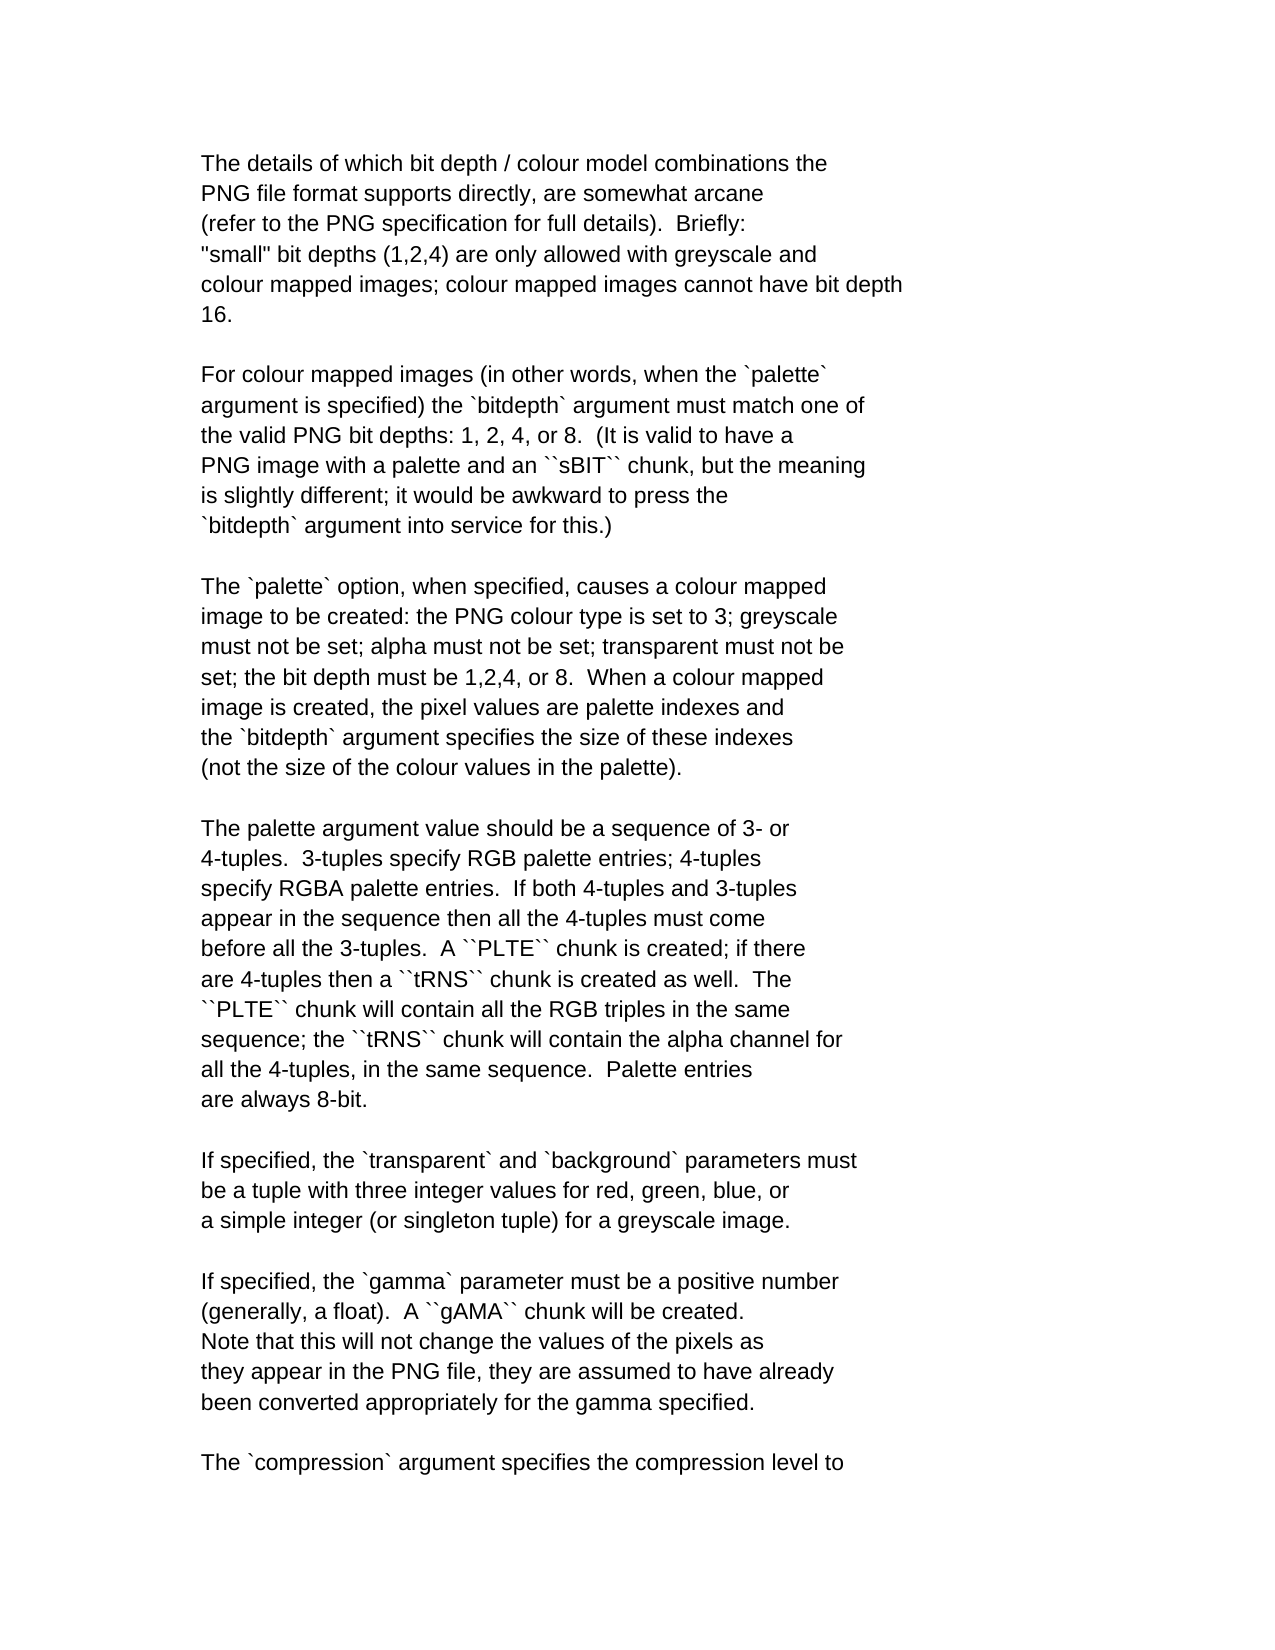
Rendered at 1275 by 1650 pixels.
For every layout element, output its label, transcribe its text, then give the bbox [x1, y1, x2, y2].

text (refer to the PNG specification for full details). Briefly: [150, 210, 1125, 237]
text be a tuple with three integer values for red, green, blue, or [150, 1177, 1125, 1203]
text all the 4-tuples, in the same sequence. Palette entries [150, 1056, 1125, 1083]
text before all the 3-tuples. A ``PLTE`` chunk is created; if there [150, 935, 1125, 962]
text image is created, the pixel values are palette indexes and [150, 694, 1125, 720]
text "small" bit depths (1,2,4) are only allowed with greyscale and [150, 241, 1125, 267]
text `bitdepth` argument into service for this.) [150, 512, 1125, 539]
text The `palette` option, when specified, causes a colour mapped [150, 573, 1125, 599]
text 4-tuples. 3-tuples specify RGB palette entries; 4-tuples [150, 845, 1125, 871]
text argument is specified) the `bitdepth` argument must match one of [150, 392, 1125, 418]
text a simple integer (or singleton tuple) for a greyscale image. [150, 1207, 1125, 1234]
text been converted appropriately for the gamma specified. [150, 1388, 1125, 1415]
text (generally, a float). A ``gAMA`` chunk will be created. [150, 1298, 1125, 1324]
text Note that this will not change the values of the pixels as [150, 1328, 1125, 1354]
text PNG image with a palette and an ``sBIT`` chunk, but the meaning [150, 452, 1125, 478]
text The palette argument value should be a sequence of 3- or [150, 814, 1125, 841]
text 16. [150, 301, 1125, 327]
text (not the size of the colour values in the palette). [150, 754, 1125, 781]
text set; the bit depth must be 1,2,4, or 8. When a colour mapped [150, 663, 1125, 690]
text PNG file format supports directly, are somewhat arcane [150, 180, 1125, 207]
text is slightly different; it would be awkward to press the [150, 482, 1125, 509]
text the valid PNG bit depths: 1, 2, 4, or 8. (It is valid to have a [150, 422, 1125, 448]
text they appear in the PNG file, they are assumed to have already [150, 1358, 1125, 1385]
text are 4-tuples then a ``tRNS`` chunk is created as well. The [150, 966, 1125, 992]
text ``PLTE`` chunk will contain all the RGB triples in the same [150, 996, 1125, 1022]
text appear in the sequence then all the 4-tuples must come [150, 905, 1125, 932]
text sequence; the ``tRNS`` chunk will contain the alpha channel for [150, 1026, 1125, 1052]
text If specified, the `gamma` parameter must be a positive number [150, 1268, 1125, 1294]
text specify RGBA palette entries. If both 4-tuples and 3-tuples [150, 875, 1125, 901]
text The `compression` argument specifies the compression level to [150, 1449, 1125, 1475]
text image to be created: the PNG colour type is set to 3; greyscale [150, 603, 1125, 629]
text the `bitdepth` argument specifies the size of these indexes [150, 724, 1125, 750]
text For colour mapped images (in other words, when the `palette` [150, 361, 1125, 388]
text are always 8-bit. [150, 1086, 1125, 1113]
text If specified, the `transparent` and `background` parameters must [150, 1147, 1125, 1173]
text must not be set; alpha must not be set; transparent must not be [150, 633, 1125, 660]
text The details of which bit depth / colour model combinations the [150, 150, 1125, 176]
text colour mapped images; colour mapped images cannot have bit depth [150, 271, 1125, 297]
